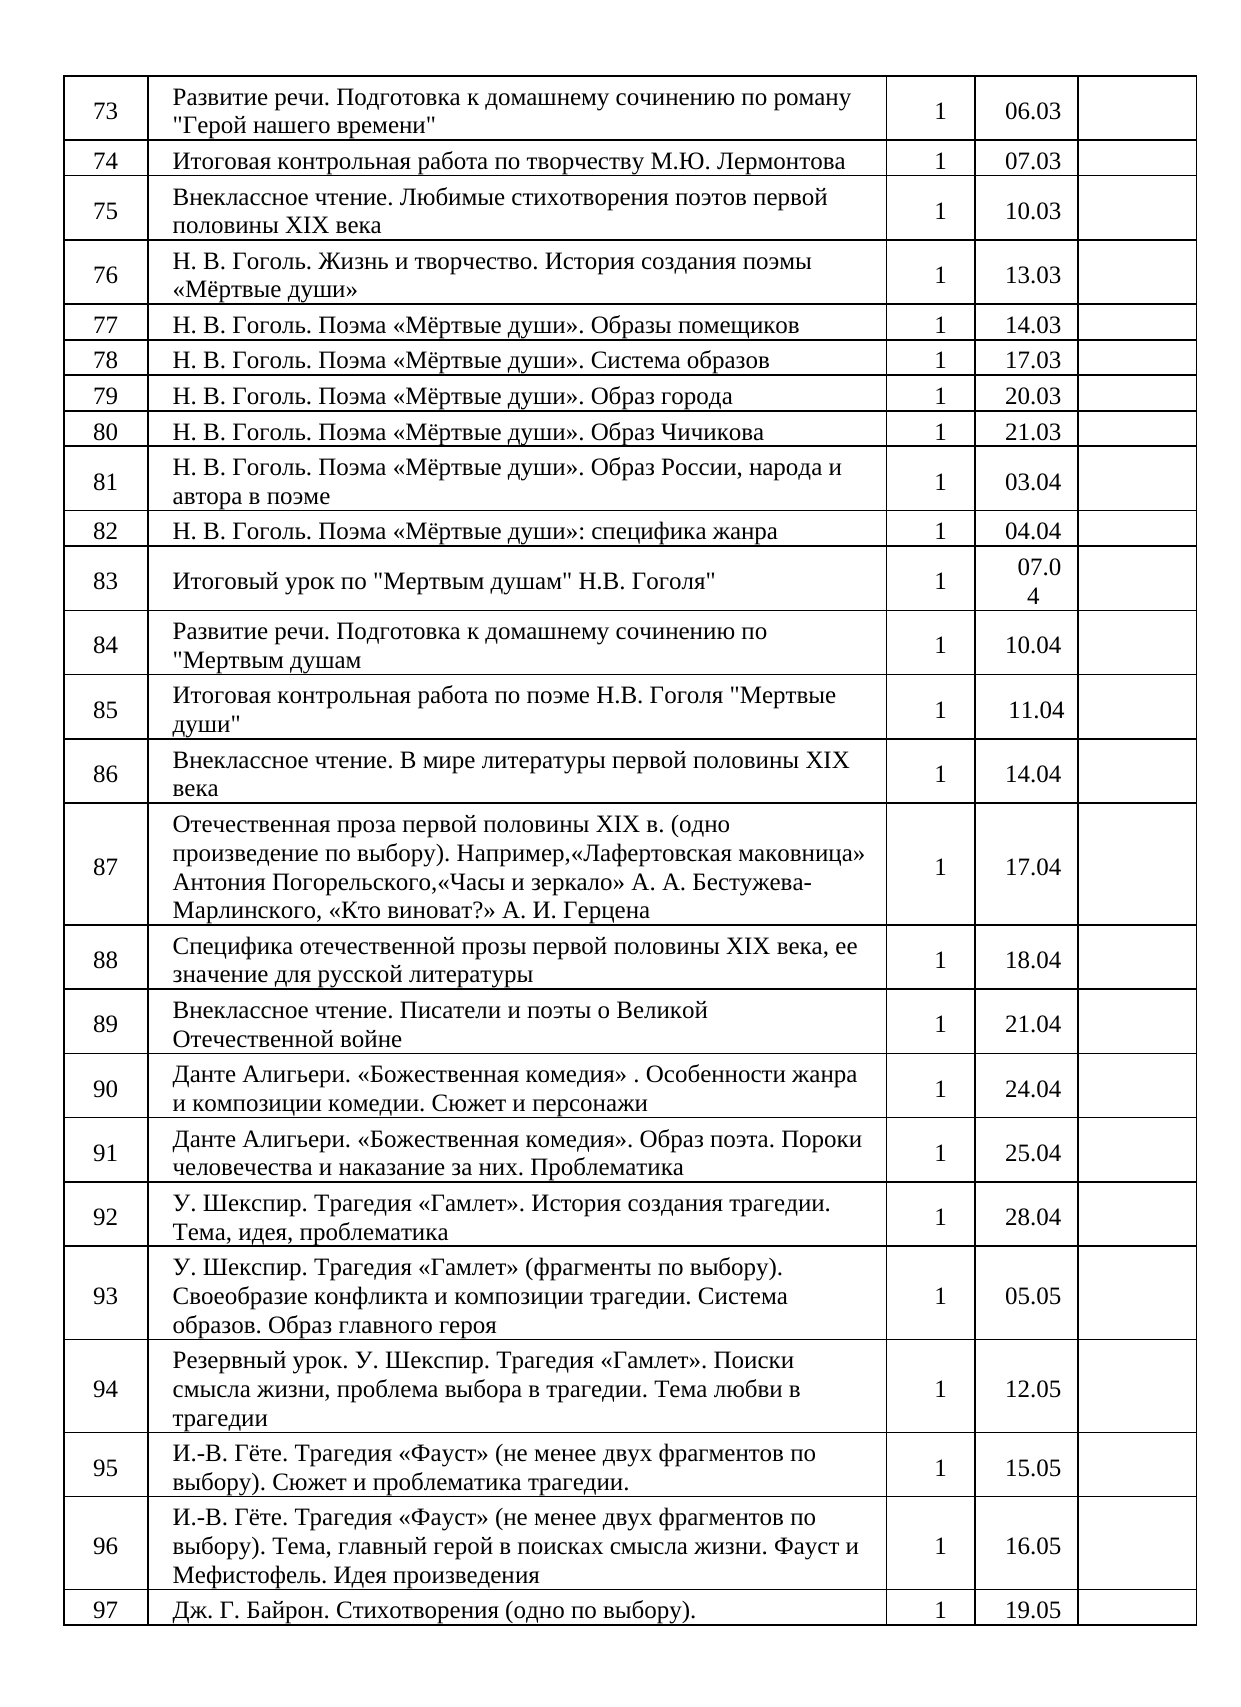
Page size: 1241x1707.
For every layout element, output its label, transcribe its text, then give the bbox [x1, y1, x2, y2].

table_cell [1079, 141, 1196, 175]
table_cell 10.04 [976, 611, 1077, 674]
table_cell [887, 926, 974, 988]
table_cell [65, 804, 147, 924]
table_cell [1079, 547, 1196, 609]
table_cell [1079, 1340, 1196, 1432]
table_cell [1079, 447, 1196, 510]
table_cell 86 [65, 740, 147, 802]
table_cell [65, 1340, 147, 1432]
table_cell Н. В. Гоголь. Поэма «Мёртвые души». Образ России, народа и автора в поэме [149, 447, 886, 510]
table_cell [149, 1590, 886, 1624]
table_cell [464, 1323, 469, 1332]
table_cell [1079, 511, 1196, 545]
table_cell 17.03 [976, 341, 1077, 374]
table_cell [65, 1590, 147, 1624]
table_cell 11.04 [976, 675, 1077, 738]
table_cell 06.03 [976, 77, 1077, 139]
table_cell Н. В. Гоголь. Жизнь и творчество. История создания поэмы «Мёртвые души» [149, 241, 886, 303]
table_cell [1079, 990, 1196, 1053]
table_cell [1079, 412, 1196, 445]
table_cell Итоговая контрольная работа по поэме Н.В. Гоголя "Мертвые души" [149, 675, 886, 738]
table_cell 73 [65, 77, 147, 139]
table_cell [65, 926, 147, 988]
table_cell 81 [65, 447, 147, 510]
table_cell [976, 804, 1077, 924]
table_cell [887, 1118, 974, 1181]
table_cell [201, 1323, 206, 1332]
table_cell [1079, 611, 1196, 674]
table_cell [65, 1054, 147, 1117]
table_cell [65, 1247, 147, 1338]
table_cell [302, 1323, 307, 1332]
table_cell 1 [887, 341, 974, 374]
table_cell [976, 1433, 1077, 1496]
table_cell Н. В. Гоголь. Поэма «Мёртвые души». Образы помещиков [149, 305, 886, 339]
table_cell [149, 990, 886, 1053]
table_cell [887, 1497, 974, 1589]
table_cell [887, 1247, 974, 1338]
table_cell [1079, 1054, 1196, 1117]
table_cell 78 [65, 341, 147, 374]
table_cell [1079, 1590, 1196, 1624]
table_cell 82 [65, 511, 147, 545]
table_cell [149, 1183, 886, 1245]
table_cell 03.04 [976, 447, 1077, 510]
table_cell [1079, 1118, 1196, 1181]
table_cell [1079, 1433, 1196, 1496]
table_cell [1079, 176, 1196, 239]
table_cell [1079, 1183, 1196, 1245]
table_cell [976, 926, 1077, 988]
table_cell 07.04 [976, 547, 1077, 609]
table_cell 1 [887, 305, 974, 339]
table_cell Итоговая контрольная работа по творчеству М.Ю. Лермонтова [149, 141, 886, 175]
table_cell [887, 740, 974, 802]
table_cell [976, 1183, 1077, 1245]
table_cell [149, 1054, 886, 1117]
table_cell [1079, 241, 1196, 303]
table_cell 85 [65, 675, 147, 738]
table_cell 1 [887, 241, 974, 303]
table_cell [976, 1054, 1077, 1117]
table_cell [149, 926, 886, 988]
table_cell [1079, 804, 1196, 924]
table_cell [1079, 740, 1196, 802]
table_cell 07.03 [976, 141, 1077, 175]
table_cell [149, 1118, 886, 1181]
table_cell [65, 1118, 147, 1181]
table_cell Развитие речи. Подготовка к домашнему сочинению по роману "Герой нашего времени" [149, 77, 886, 139]
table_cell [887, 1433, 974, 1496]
table_cell 1 [887, 412, 974, 445]
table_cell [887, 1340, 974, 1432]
table_cell 1 [887, 176, 974, 239]
table_cell Развитие речи. Подготовка к домашнему сочинению по "Мертвым душам [149, 611, 886, 674]
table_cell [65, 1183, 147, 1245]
table_cell 84 [65, 611, 147, 674]
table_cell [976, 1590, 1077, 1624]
table_cell 1 [887, 77, 974, 139]
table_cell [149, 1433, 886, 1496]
table_cell 1 [887, 675, 974, 738]
table_cell 04.04 [976, 511, 1077, 545]
table_cell 75 [65, 176, 147, 239]
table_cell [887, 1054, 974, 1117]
table_cell 1 [887, 376, 974, 410]
table_cell Итоговый урок по "Мертвым душам" Н.В. Гоголя" [149, 547, 886, 609]
table_cell 80 [65, 412, 147, 445]
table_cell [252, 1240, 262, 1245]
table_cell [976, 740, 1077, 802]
table_cell [1079, 77, 1196, 139]
table_cell 83 [65, 547, 147, 609]
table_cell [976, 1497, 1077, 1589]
table_cell 77 [65, 305, 147, 339]
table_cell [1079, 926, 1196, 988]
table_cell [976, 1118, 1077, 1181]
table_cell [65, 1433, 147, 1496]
table_cell 10.03 [976, 176, 1077, 239]
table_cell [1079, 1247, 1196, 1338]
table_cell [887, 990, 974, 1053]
table_cell 1 [887, 447, 974, 510]
table_cell Н. В. Гоголь. Поэма «Мёртвые души»: специфика жанра [149, 511, 886, 545]
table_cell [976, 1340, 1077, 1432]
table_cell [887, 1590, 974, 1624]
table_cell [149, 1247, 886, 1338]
table_cell 14.03 [976, 305, 1077, 339]
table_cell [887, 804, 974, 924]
table_cell 20.03 [976, 376, 1077, 410]
table_cell 1 [887, 141, 974, 175]
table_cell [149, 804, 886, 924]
table_cell Н. В. Гоголь. Поэма «Мёртвые души». Образ города [149, 376, 886, 410]
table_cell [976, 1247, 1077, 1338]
table_cell 1 [887, 511, 974, 545]
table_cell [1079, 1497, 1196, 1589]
table_cell [1079, 675, 1196, 738]
table_cell [1079, 376, 1196, 410]
table_cell [1079, 305, 1196, 339]
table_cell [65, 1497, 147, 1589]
table_cell Внеклассное чтение. Любимые стихотворения поэтов первой половины ХIХ века [149, 176, 886, 239]
table_cell 76 [65, 241, 147, 303]
table_cell 1 [887, 547, 974, 609]
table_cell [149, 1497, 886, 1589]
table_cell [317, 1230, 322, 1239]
table_cell Внеклассное чтение. В мире литературы первой половины ХIХ века [149, 740, 886, 802]
table_cell 21.03 [976, 412, 1077, 445]
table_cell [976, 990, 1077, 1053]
table_cell 79 [65, 376, 147, 410]
table_cell 74 [65, 141, 147, 175]
table_cell 1 [887, 611, 974, 674]
table_cell [1079, 341, 1196, 374]
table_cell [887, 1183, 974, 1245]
table_cell Н. В. Гоголь. Поэма «Мёртвые души». Система образов [149, 341, 886, 374]
table_cell Н. В. Гоголь. Поэма «Мёртвые души». Образ Чичикова [149, 412, 886, 445]
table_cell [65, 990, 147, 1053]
table_cell 13.03 [976, 241, 1077, 303]
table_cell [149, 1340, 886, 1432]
